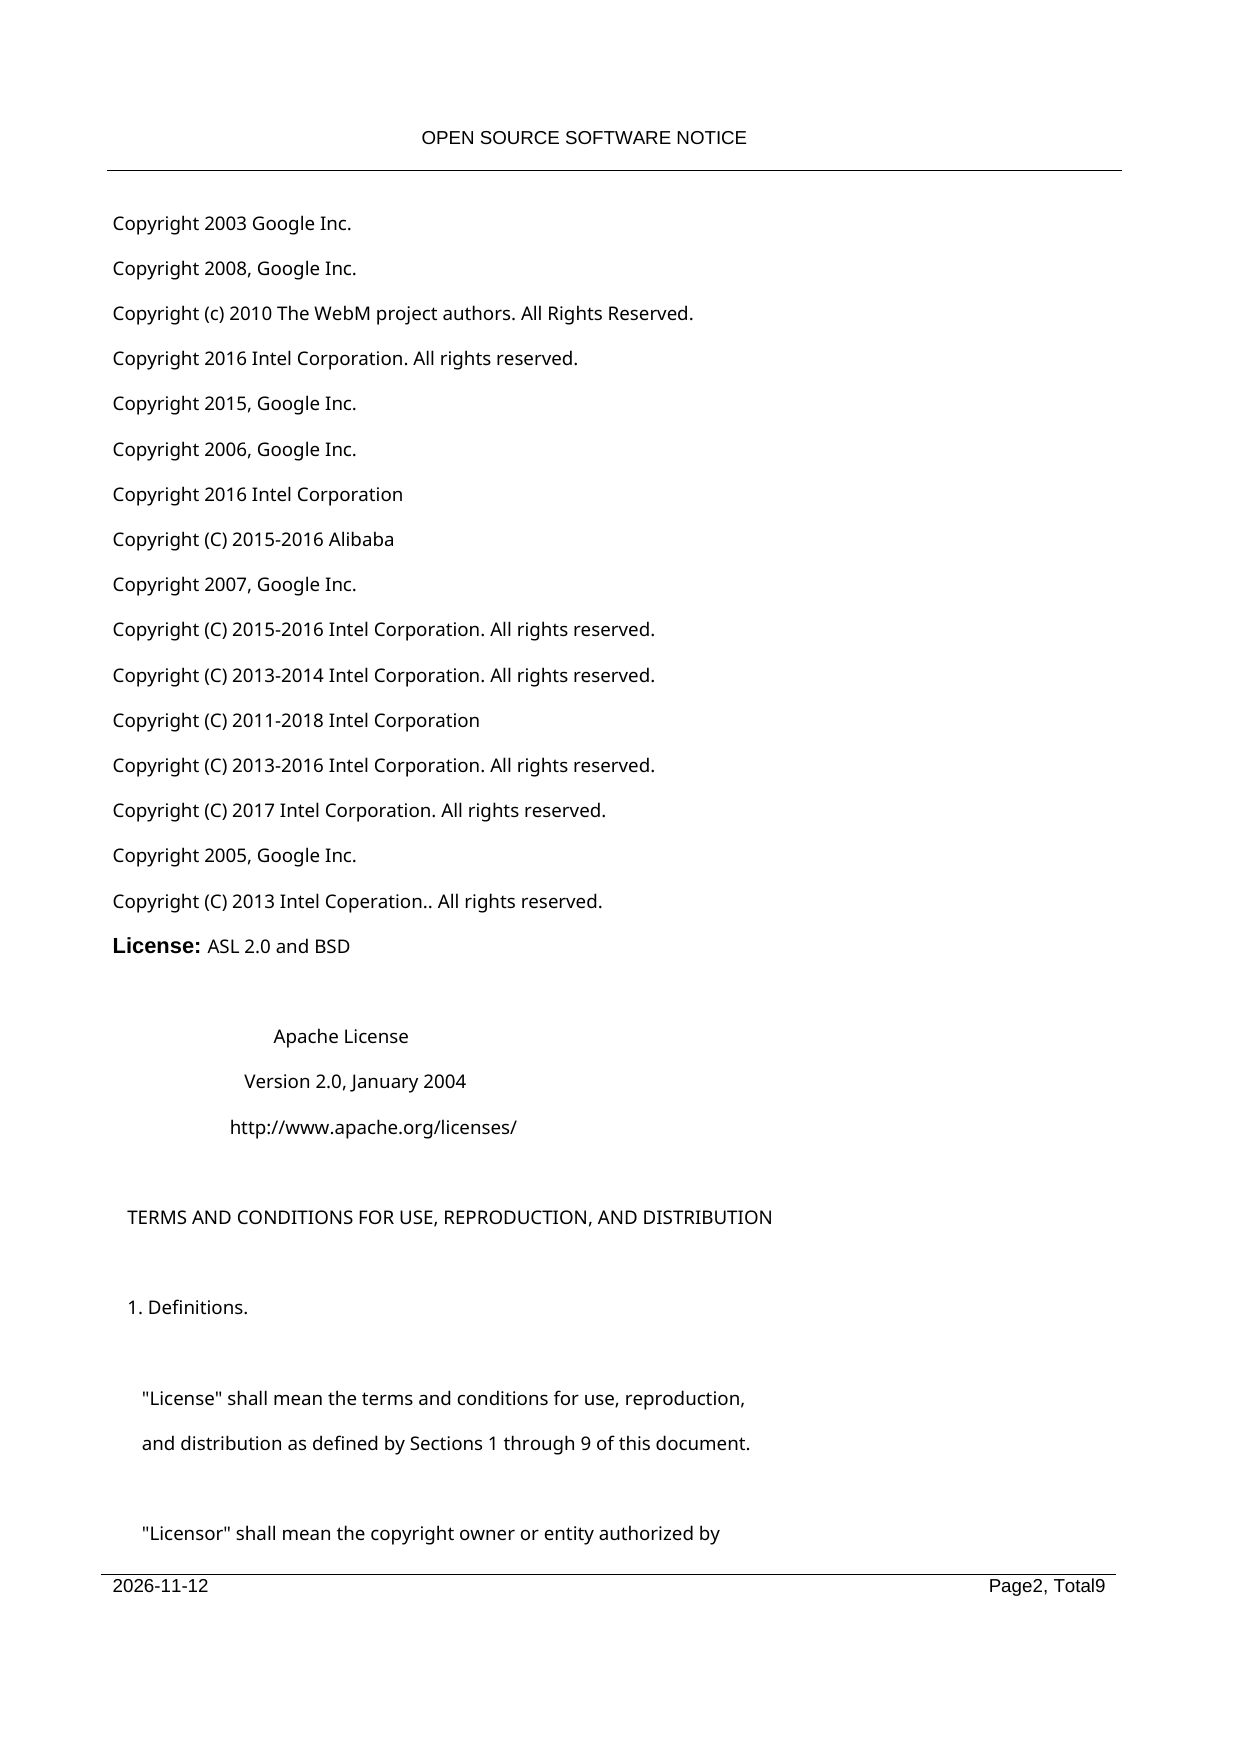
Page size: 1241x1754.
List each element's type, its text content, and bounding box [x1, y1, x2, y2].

text Copyright (C) 2015-2016 Intel Corporation. All rights reserved. [112, 613, 1128, 646]
text Copyright (C) 2015-2016 Alibaba [112, 523, 1128, 555]
text Copyright (C) 2017 Intel Corporation. All rights reserved. [112, 794, 1128, 827]
text Copyright 2003 Google Inc. [112, 206, 1128, 239]
text Copyright (C) 2011-2018 Intel Corporation [112, 704, 1128, 736]
text Copyright 2005, Google Inc. [112, 839, 1128, 872]
text Version 2.0, January 2004 [112, 1065, 1128, 1098]
text Copyright 2015, Google Inc. [112, 387, 1128, 420]
text Apache License [112, 1020, 1128, 1053]
text http://www.apache.org/licenses/ [112, 1111, 1128, 1143]
text Copyright 2007, Google Inc. [112, 568, 1128, 601]
text License: ASL 2.0 and BSD [112, 930, 1128, 962]
text Copyright (c) 2010 The WebM project authors. All Rights Reserved. [112, 297, 1128, 329]
text Copyright 2016 Intel Corporation [112, 478, 1128, 510]
text Copyright 2008, Google Inc. [112, 252, 1128, 284]
text "License" shall mean the terms and conditions for use, reproduction, [112, 1382, 1128, 1414]
text Copyright (C) 2013-2014 Intel Corporation. All rights reserved. [112, 658, 1128, 691]
text Copyright 2006, Google Inc. [112, 432, 1128, 465]
text TERMS AND CONDITIONS FOR USE, REPRODUCTION, AND DISTRIBUTION [112, 1201, 1128, 1233]
text "Licensor" shall mean the copyright owner or entity authorized by [112, 1517, 1128, 1549]
text Copyright 2016 Intel Corporation. All rights reserved. [112, 342, 1128, 374]
text and distribution as defined by Sections 1 through 9 of this document. [112, 1427, 1128, 1459]
text Copyright (C) 2013-2016 Intel Corporation. All rights reserved. [112, 749, 1128, 781]
text 1. Definitions. [112, 1291, 1128, 1324]
text Copyright (C) 2013 Intel Coperation.. All rights reserved. [112, 884, 1128, 917]
